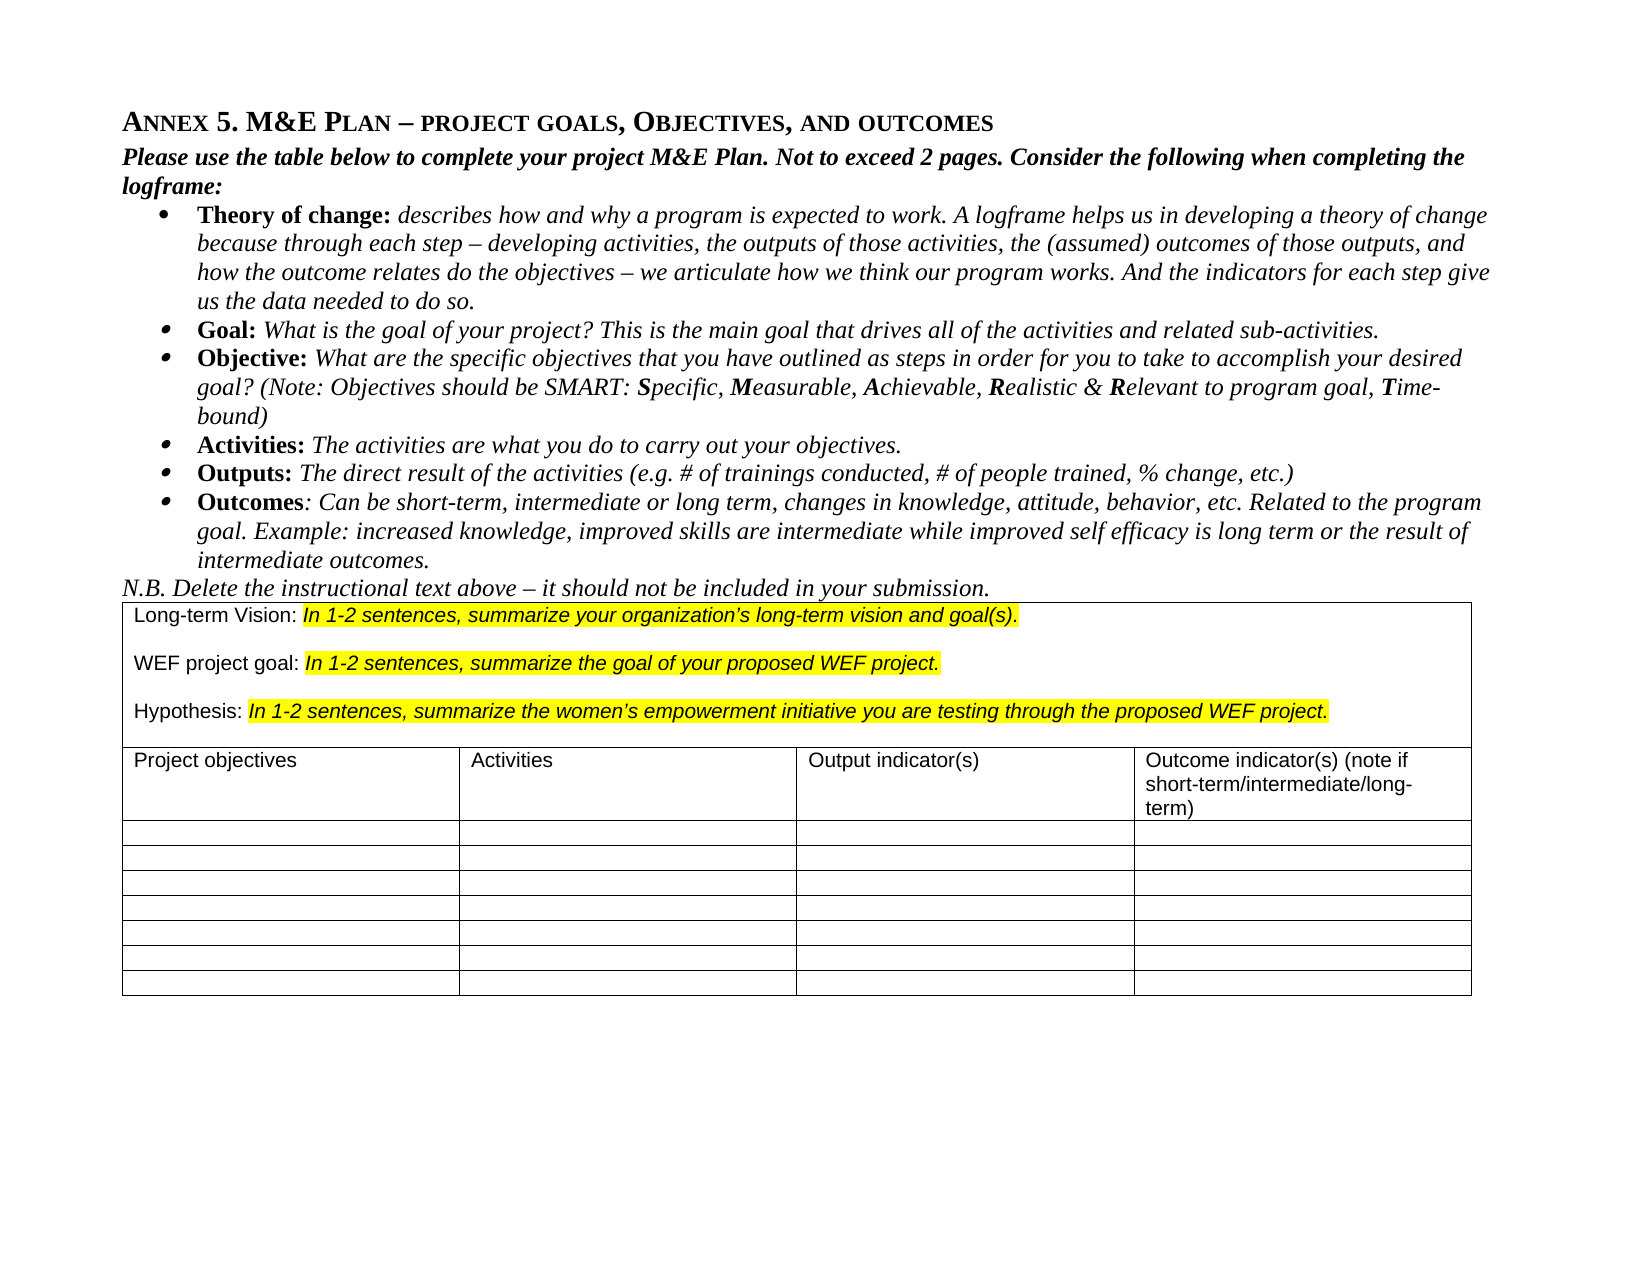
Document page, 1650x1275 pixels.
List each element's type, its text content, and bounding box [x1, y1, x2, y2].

table_cell Outcome indicator(s) (note if short-term/intermediate/long-term) [1135, 748, 1471, 820]
table_cell [123, 846, 459, 870]
table_cell [1135, 871, 1471, 895]
table_cell [797, 971, 1134, 995]
text Please use the table below to complete your project M&E Plan. Not to exceed 2 pages. Consider the following when completing the logframe: [122, 142, 1500, 200]
table_cell [1135, 896, 1471, 920]
text Annex 5. M&E Plan – project goals, Objectives, and outcomes [122, 104, 1500, 137]
table_cell [1135, 821, 1471, 845]
table_cell [460, 946, 796, 970]
table_cell [123, 821, 459, 845]
list Activities: The activities are what you do to carry out your objectives. [159, 430, 1500, 458]
table_cell [797, 946, 1134, 970]
table_cell [460, 921, 796, 945]
list Outcomes: Can be short-term, intermediate or long term, changes in knowledge, attitude, behavior, etc. Related to the program goal. Example: increased knowledge, improved skills are intermediate while improved self efficacy is long term or the result of intermediate outcomes. [159, 487, 1500, 573]
table_cell [123, 871, 459, 895]
table_cell [797, 871, 1134, 895]
table_cell [123, 921, 459, 945]
table_cell [123, 971, 459, 995]
table_cell [460, 871, 796, 895]
table_cell [123, 946, 459, 970]
table_cell [1135, 846, 1471, 870]
list Theory of change: describes how and why a program is expected to work. A logframe helps us in developing a theory of change because through each step – developing activities, the outputs of those activities, the (assumed) outcomes of those outputs, and how the outcome relates do the objectives – we articulate how we think our program works. And the indicators for each step give us the data needed to do so. [159, 200, 1500, 315]
text N.B. Delete the instructional text above – it should not be included in your submission. [122, 573, 1500, 602]
list Objective: What are the specific objectives that you have outlined as steps in order for you to take to accomplish your desired goal? (Note: Objectives should be SMART: Specific, Measurable, Achievable, Realistic & Relevant to program goal, Time-bound) [159, 343, 1500, 430]
table_header Long-term Vision: In 1-2 sentences, summarize your organization’s long-term vision and goal(s). WEF project goal: In 1-2 sentences, summarize the goal of your proposed WEF project. Hypothesis: In 1-2 sentences, summarize the women’s empowerment initiative you are testing through the proposed WEF project. [123, 603, 1471, 747]
table_cell Project objectives [123, 748, 459, 820]
table_cell Output indicator(s) [797, 748, 1134, 820]
table_cell [797, 896, 1134, 920]
table_cell [797, 921, 1134, 945]
table_cell [460, 821, 796, 845]
table_cell [1135, 946, 1471, 970]
list Goal: What is the goal of your project? This is the main goal that drives all of the activities and related sub-activities. [159, 315, 1500, 343]
table_cell [1135, 921, 1471, 945]
table_cell [460, 846, 796, 870]
table_cell [123, 896, 459, 920]
table_cell [1135, 971, 1471, 995]
table_cell Activities [460, 748, 796, 820]
table_cell [797, 846, 1134, 870]
table_cell [797, 821, 1134, 845]
table_cell [460, 971, 796, 995]
table_cell [460, 896, 796, 920]
list Outputs: The direct result of the activities (e.g. # of trainings conducted, # of people trained, % change, etc.) [159, 458, 1500, 487]
